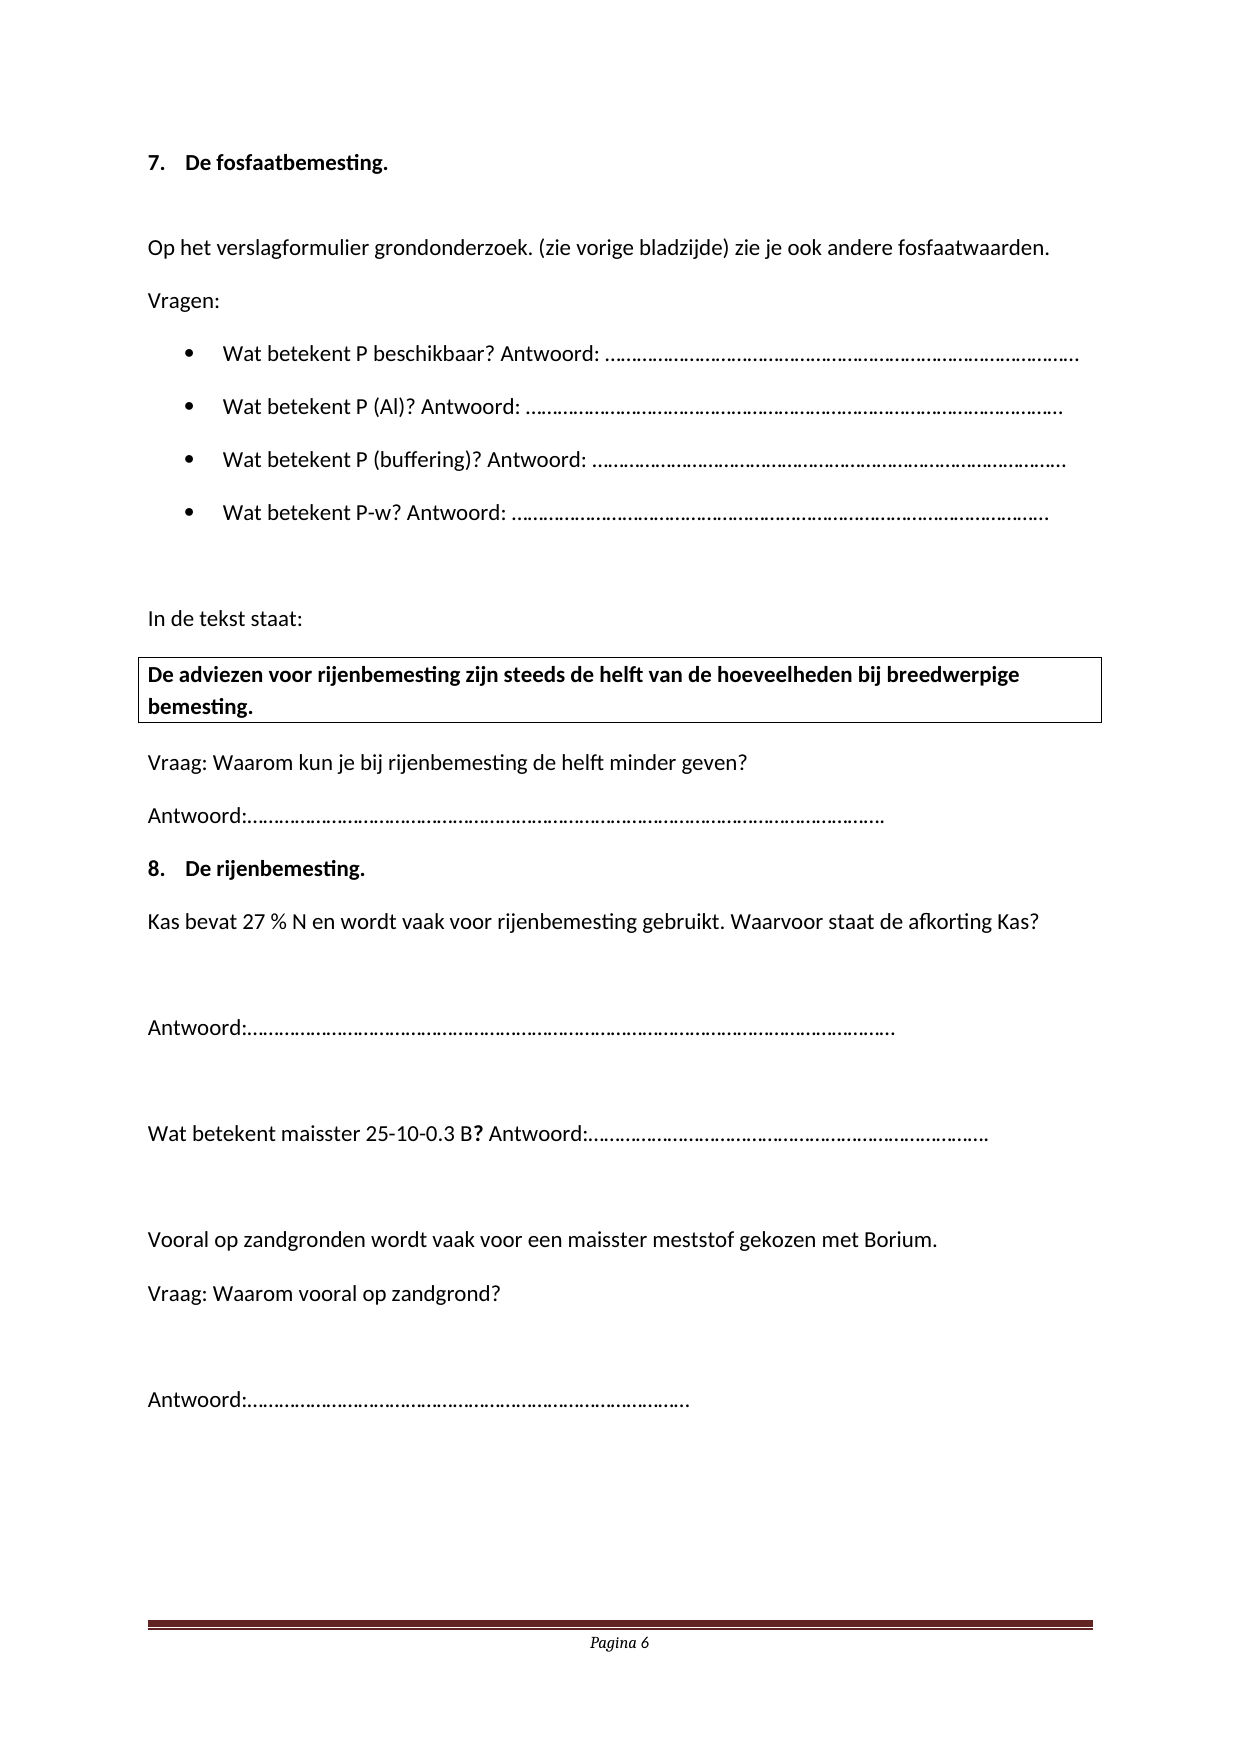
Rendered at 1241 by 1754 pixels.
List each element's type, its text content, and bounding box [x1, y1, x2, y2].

list Wat betekent P (Al)? Antwoord: ………………………………………………………………………………………… [185, 392, 1093, 420]
list De rijenbemesting. [148, 854, 1093, 882]
text Vraag: Waarom kun je bij rijenbemesting de helft minder geven? [148, 748, 1093, 776]
text Antwoord:…………………………………………………………………………………………………………. [148, 801, 1093, 829]
text Antwoord:…………………………………………………………………………………………………………… [148, 1013, 1093, 1042]
text Kas bevat 27 % N en wordt vaak voor rijenbemesting gebruikt. Waarvoor staat de afkorting Kas? [148, 907, 1093, 936]
text De adviezen voor rijenbemesting zijn steeds de helft van de hoeveelheden bij breedwerpige bemesting. [139, 658, 1101, 722]
text Vooral op zandgronden wordt vaak voor een maisster meststof gekozen met Borium. [148, 1226, 1093, 1254]
list Wat betekent P (buffering)? Antwoord: ……………………………………………………………………………… [185, 445, 1093, 473]
text In de tekst staat: [148, 604, 1093, 632]
text Vragen: [148, 286, 1093, 314]
text Op het verslagformulier grondonderzoek. (zie vorige bladzijde) zie je ook andere fosfaatwaarden. [148, 233, 1093, 261]
list Wat betekent P beschikbaar? Antwoord: ……………………………………………………………………………… [185, 339, 1093, 367]
list Wat betekent P-w? Antwoord: ………………………………………………………………………………………… [185, 498, 1093, 526]
text Vraag: Waarom vooral op zandgrond? [148, 1279, 1093, 1307]
list De fosfaatbemesting. [148, 148, 1093, 176]
text Antwoord:………………………………………………………………………… [148, 1385, 1093, 1413]
text Wat betekent maisster 25-10-0.3 B? Antwoord:…………………………………………………………………. [148, 1119, 1093, 1148]
